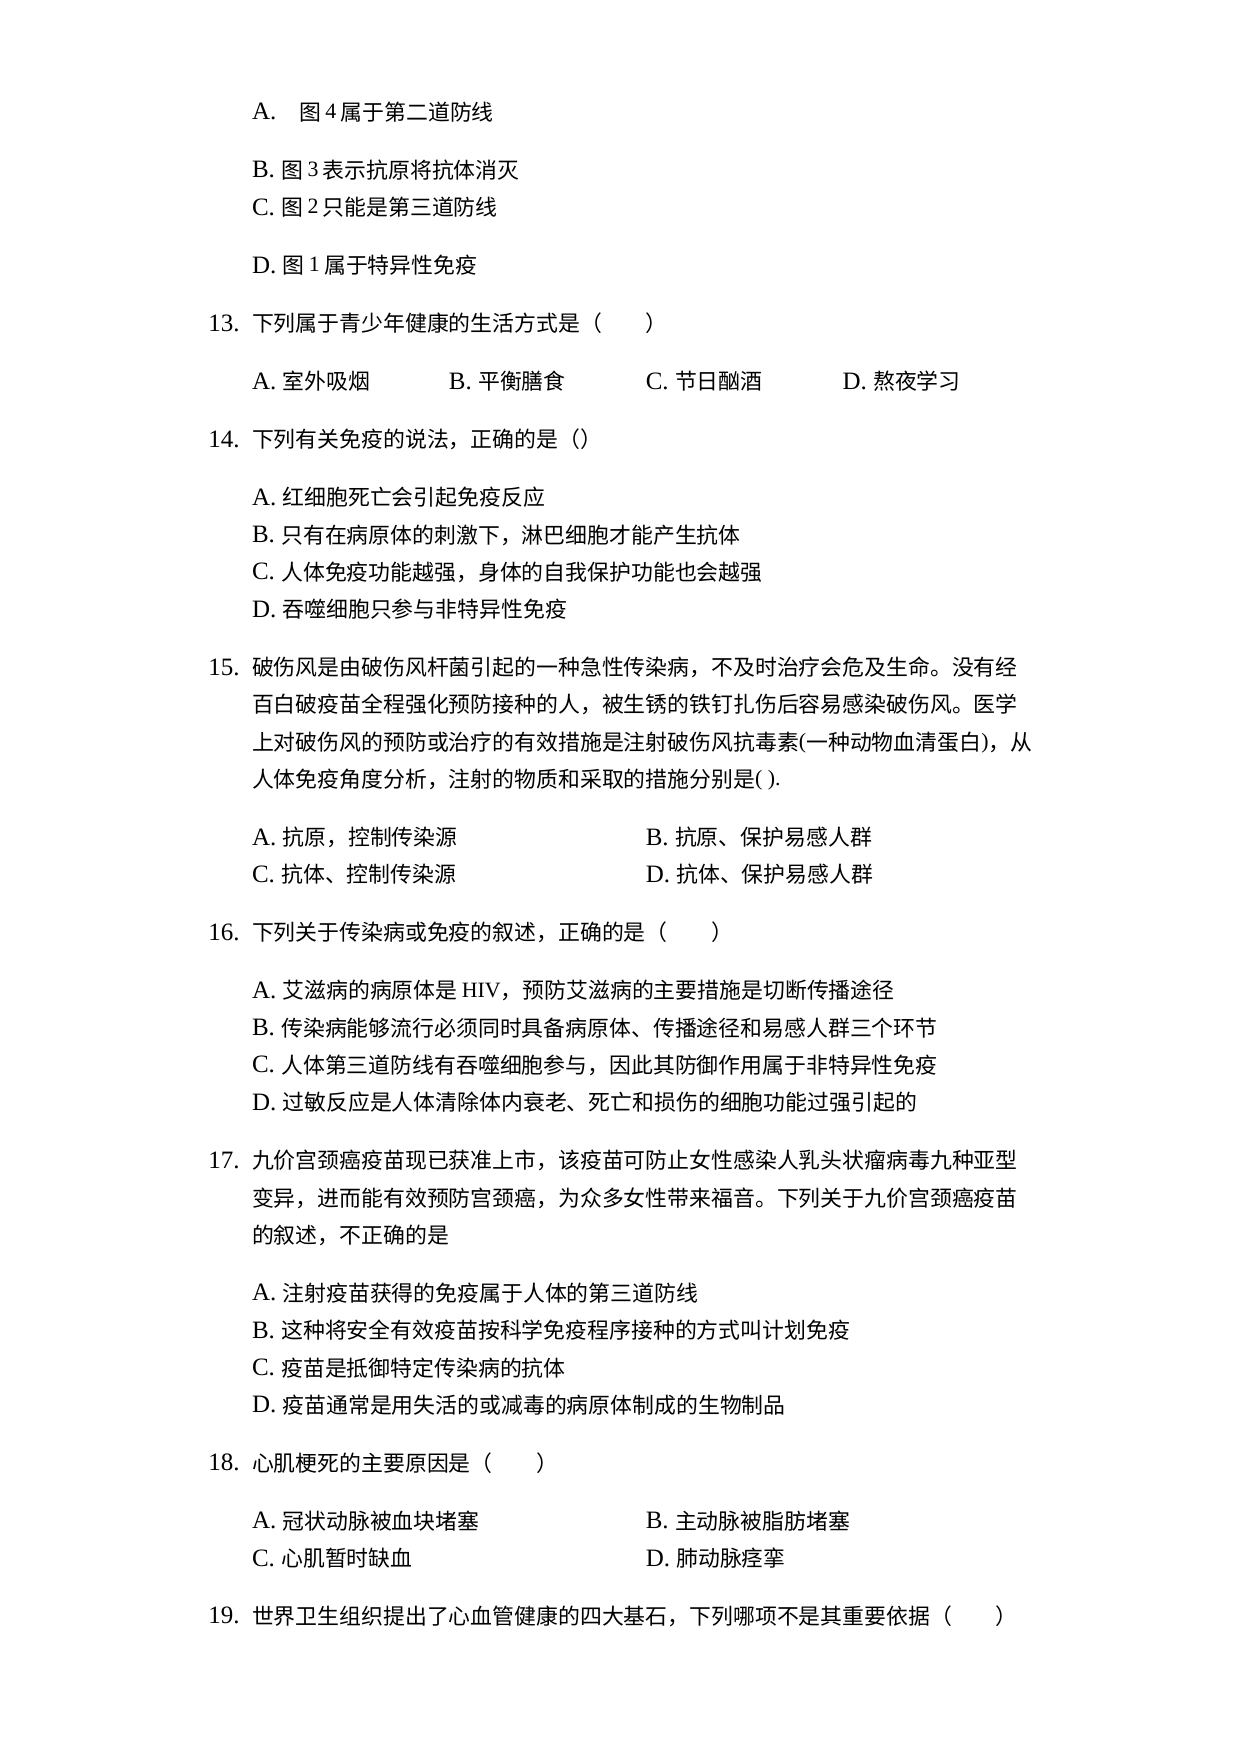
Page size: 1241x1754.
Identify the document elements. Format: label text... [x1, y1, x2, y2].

text A. 室外吸烟 B. 平衡膳食 C. 节日酗酒 D. 熬夜学习 [252, 364, 1032, 396]
text A. 图4属于第二道防线 [252, 94, 1032, 127]
list 下列有关免疫的说法，正确的是（） [208, 422, 1032, 454]
list 九价宫颈癌疫苗现已获准上市，该疫苗可防止女性感染人乳头状瘤病毒九种亚型变异，进而能有效预防宫颈癌，为众多女性带来福音。下列关于九价宫颈癌疫苗的叙述，不正确的是 [208, 1143, 1032, 1250]
list 下列属于青少年健康的生活方式是（ ） [208, 306, 1032, 338]
text A. 注射疫苗获得的免疫属于人体的第三道防线 B. 这种将安全有效疫苗按科学免疫程序接种的方式叫计划免疫 C. 疫苗是抵御特定传染病的抗体 D. 疫苗通常是用失活的或减毒的病原体制成的生物制品 [252, 1276, 1032, 1420]
text B. 图3表示抗原将抗体消灭 C. 图2只能是第三道防线 [252, 152, 1032, 222]
text A. 红细胞死亡会引起免疫反应 B. 只有在病原体的刺激下，淋巴细胞才能产生抗体 C. 人体免疫功能越强，身体的自我保护功能也会越强 D. 吞噬细胞只参与非特异性免疫 [252, 480, 1032, 624]
text A. 冠状动脉被血块堵塞 B. 主动脉被脂肪堵塞 C. 心肌暂时缺血 D. 肺动脉痉挛 [252, 1503, 1032, 1573]
list 破伤风是由破伤风杆菌引起的一种急性传染病，不及时治疗会危及生命。没有经百白破疫苗全程强化预防接种的人，被生锈的铁钉扎伤后容易感染破伤风。医学上对破伤风的预防或治疗的有效措施是注射破伤风抗毒素(一种动物血清蛋白)，从人体免疫角度分析，注射的物质和采取的措施分别是( ). [208, 650, 1032, 794]
text D. 图1属于特异性免疫 [252, 248, 1032, 280]
list 世界卫生组织提出了心血管健康的四大基石，下列哪项不是其重要依据（ ） [208, 1599, 1032, 1631]
text A. 艾滋病的病原体是HIV，预防艾滋病的主要措施是切断传播途径 B. 传染病能够流行必须同时具备病原体、传播途径和易感人群三个环节 C. 人体第三道防线有吞噬细胞参与，因此其防御作用属于非特异性免疫 D. 过敏反应是人体清除体内衰老、死亡和损伤的细胞功能过强引起的 [252, 973, 1032, 1117]
text A. 抗原，控制传染源 B. 抗原、保护易感人群 C. 抗体、控制传染源 D. 抗体、保护易感人群 [252, 820, 1032, 889]
list 心肌梗死的主要原因是（ ） [208, 1445, 1032, 1478]
list 下列关于传染病或免疫的叙述，正确的是（ ） [208, 915, 1032, 947]
